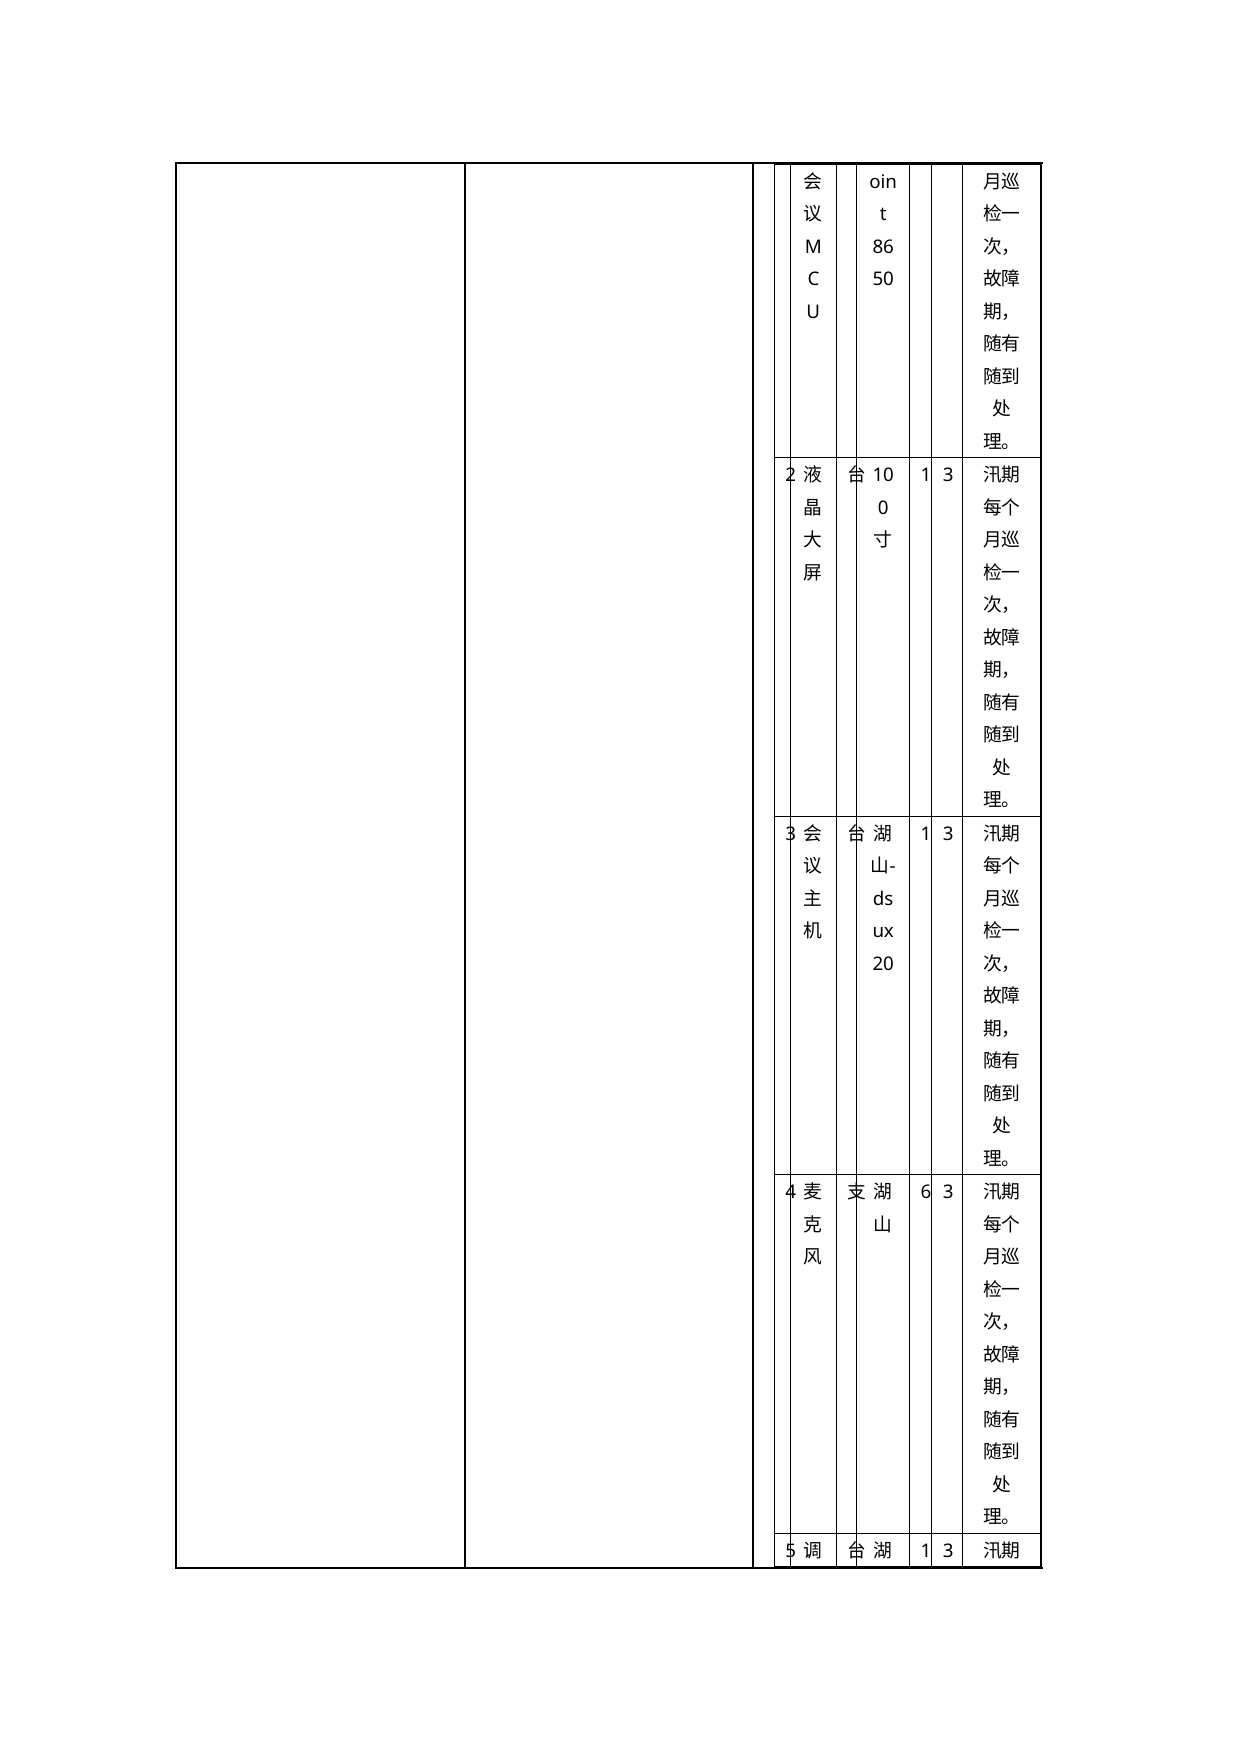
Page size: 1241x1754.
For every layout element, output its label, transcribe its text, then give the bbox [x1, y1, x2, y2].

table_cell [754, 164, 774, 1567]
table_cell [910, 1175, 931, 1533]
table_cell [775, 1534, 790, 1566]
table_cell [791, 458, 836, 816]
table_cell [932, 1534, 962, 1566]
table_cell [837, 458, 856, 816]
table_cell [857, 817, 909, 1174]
table_cell [466, 164, 752, 1567]
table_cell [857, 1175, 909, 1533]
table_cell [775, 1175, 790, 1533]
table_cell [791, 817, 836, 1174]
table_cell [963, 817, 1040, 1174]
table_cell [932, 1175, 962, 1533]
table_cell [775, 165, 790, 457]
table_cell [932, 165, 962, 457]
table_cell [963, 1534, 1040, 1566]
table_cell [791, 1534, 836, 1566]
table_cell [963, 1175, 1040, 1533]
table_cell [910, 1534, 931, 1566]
table_cell 1 [177, 164, 464, 1567]
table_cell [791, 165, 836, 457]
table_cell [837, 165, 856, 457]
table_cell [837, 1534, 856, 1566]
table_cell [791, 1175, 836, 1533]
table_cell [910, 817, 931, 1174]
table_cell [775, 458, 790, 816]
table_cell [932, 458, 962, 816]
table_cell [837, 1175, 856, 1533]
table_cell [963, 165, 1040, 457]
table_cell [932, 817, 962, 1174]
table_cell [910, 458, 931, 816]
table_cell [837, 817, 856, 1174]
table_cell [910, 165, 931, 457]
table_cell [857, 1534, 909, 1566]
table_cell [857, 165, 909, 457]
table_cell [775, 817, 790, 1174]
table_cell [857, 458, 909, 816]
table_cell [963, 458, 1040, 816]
